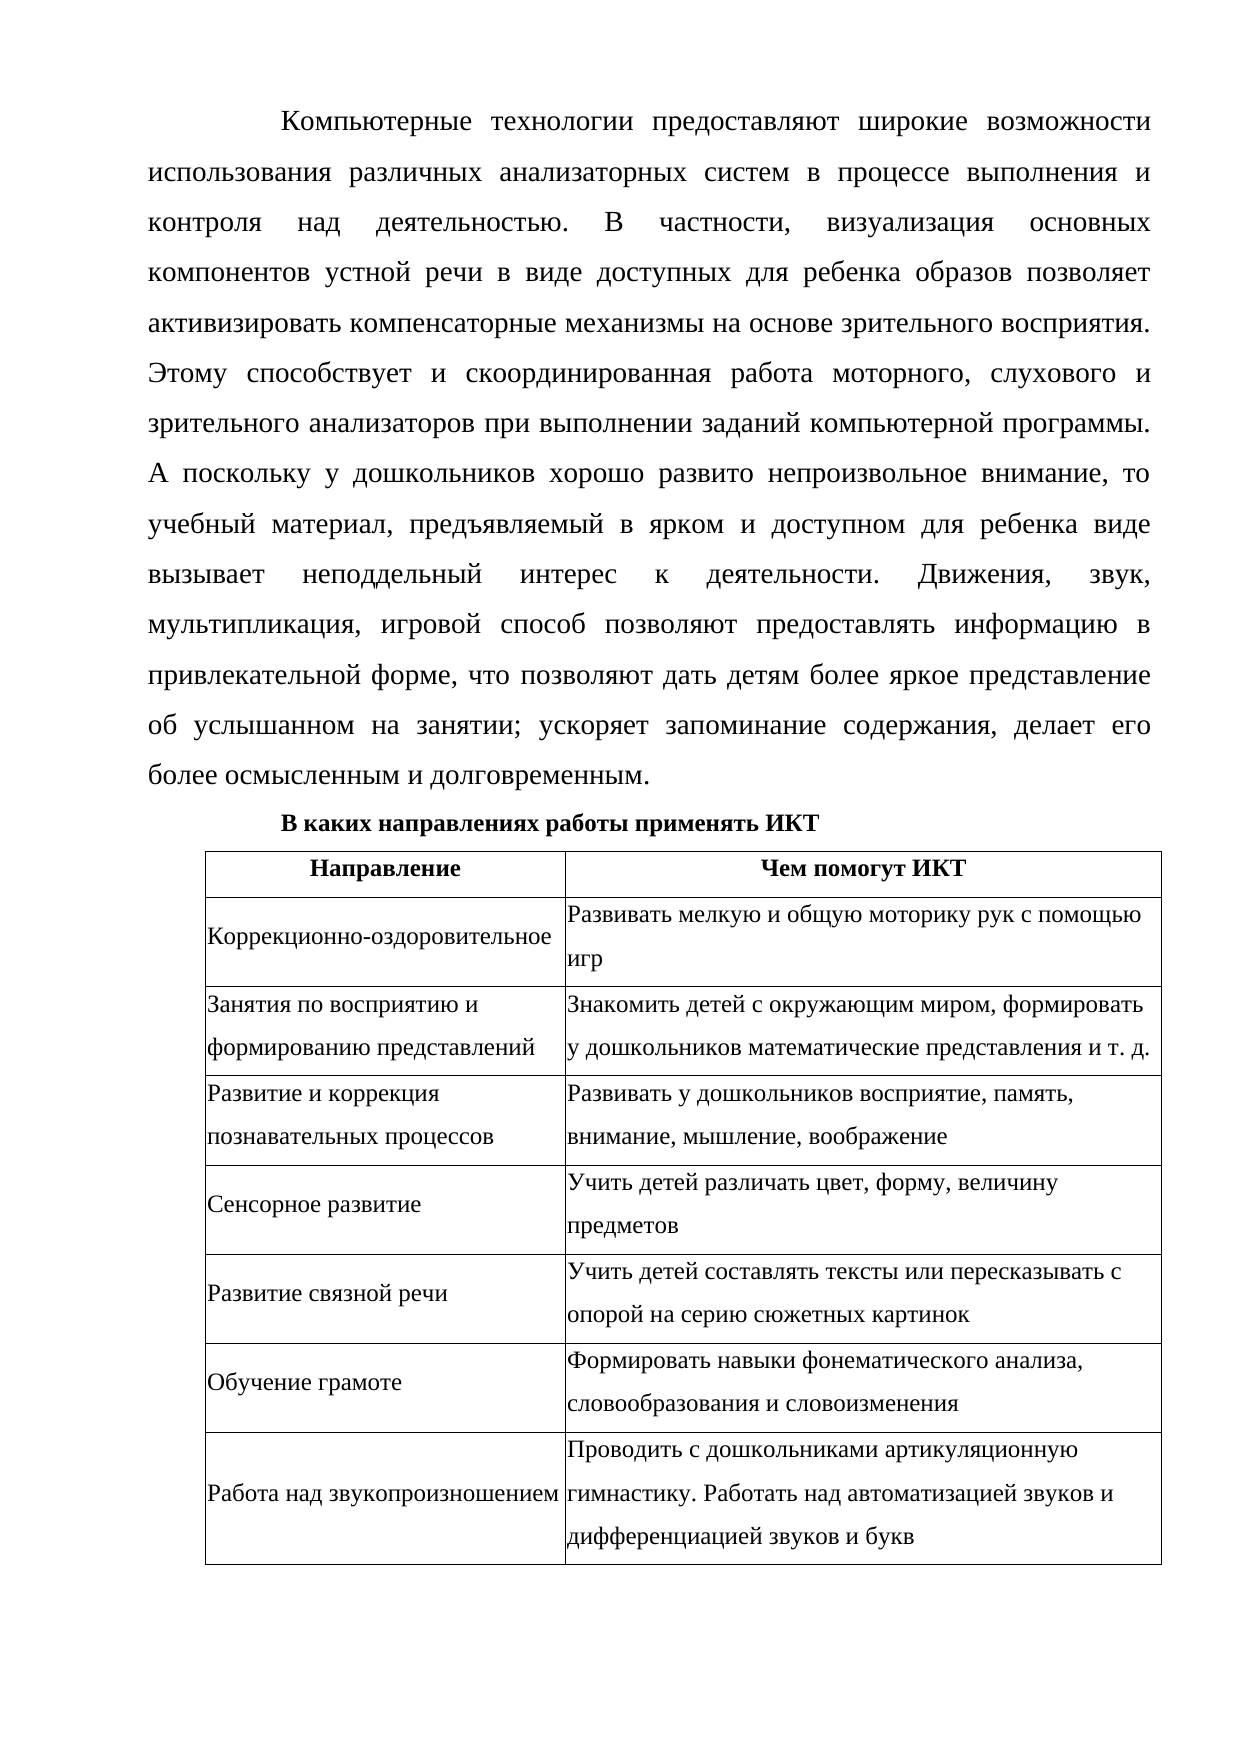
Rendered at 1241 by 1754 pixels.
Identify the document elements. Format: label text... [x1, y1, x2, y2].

table_cell Учить детей составлять тексты или пересказывать с опорой на серию сюжетных картинок [566, 1255, 1161, 1343]
table_cell Развитие и коррекция познавательных процессов [206, 1076, 565, 1164]
table_cell Проводить с дошкольниками артикуляционную гимнастику. Работать над автоматизацией звуков и дифференциацией звуков и букв [566, 1433, 1161, 1564]
table_cell Знакомить детей с окружающим миром, формировать у дошкольников математические представления и т. д. [566, 987, 1161, 1075]
text Компьютерные технологии предоставляют широкие возможности использования различных анализаторных систем в процессе выполнения и контроля над деятельностью. В частности, визуализация основных компонентов устной речи в виде доступных для ребенка образов позволяет активизировать компенсаторные механизмы на основе зрительного восприятия. Этому способствует и скоординированная работа моторного, слухового и зрительного анализаторов при выполнении заданий компьютерной программы. А поскольку у дошкольников хорошо развито непроизвольное внимание, то учебный материал, предъявляемый в ярком и доступном для ребенка виде вызывает неподдельный интерес к деятельности. Движения, звук, мультипликация, игровой способ позволяют предоставлять информацию в привлекательной форме, что позволяют дать детям более яркое представление об услышанном на занятии; ускоряет запоминание содержания, делает его более осмысленным и долговременным. [148, 103, 1152, 791]
table_header Чем помогут ИКТ [566, 852, 1161, 897]
table_header Направление [206, 852, 565, 897]
table_cell Работа над звукопроизношением [206, 1433, 565, 1564]
table_cell Сенсорное развитие [206, 1166, 565, 1254]
table_cell Коррекционно-оздоровительное [206, 898, 565, 986]
table_cell Формировать навыки фонематического анализа, словообразования и словоизменения [566, 1344, 1161, 1432]
table_cell Развивать мелкую и общую моторику рук с помощью игр [566, 898, 1161, 986]
table_cell Занятия по восприятию и формированию представлений [206, 987, 565, 1075]
text В каких направлениях работы применять ИКТ [207, 808, 1152, 837]
table_cell Развитие связной речи [206, 1255, 565, 1343]
table_cell Учить детей различать цвет, форму, величину предметов [566, 1166, 1161, 1254]
table_cell Обучение грамоте [206, 1344, 565, 1432]
table_cell Развивать у дошкольников восприятие, память, внимание, мышление, воображение [566, 1076, 1161, 1164]
